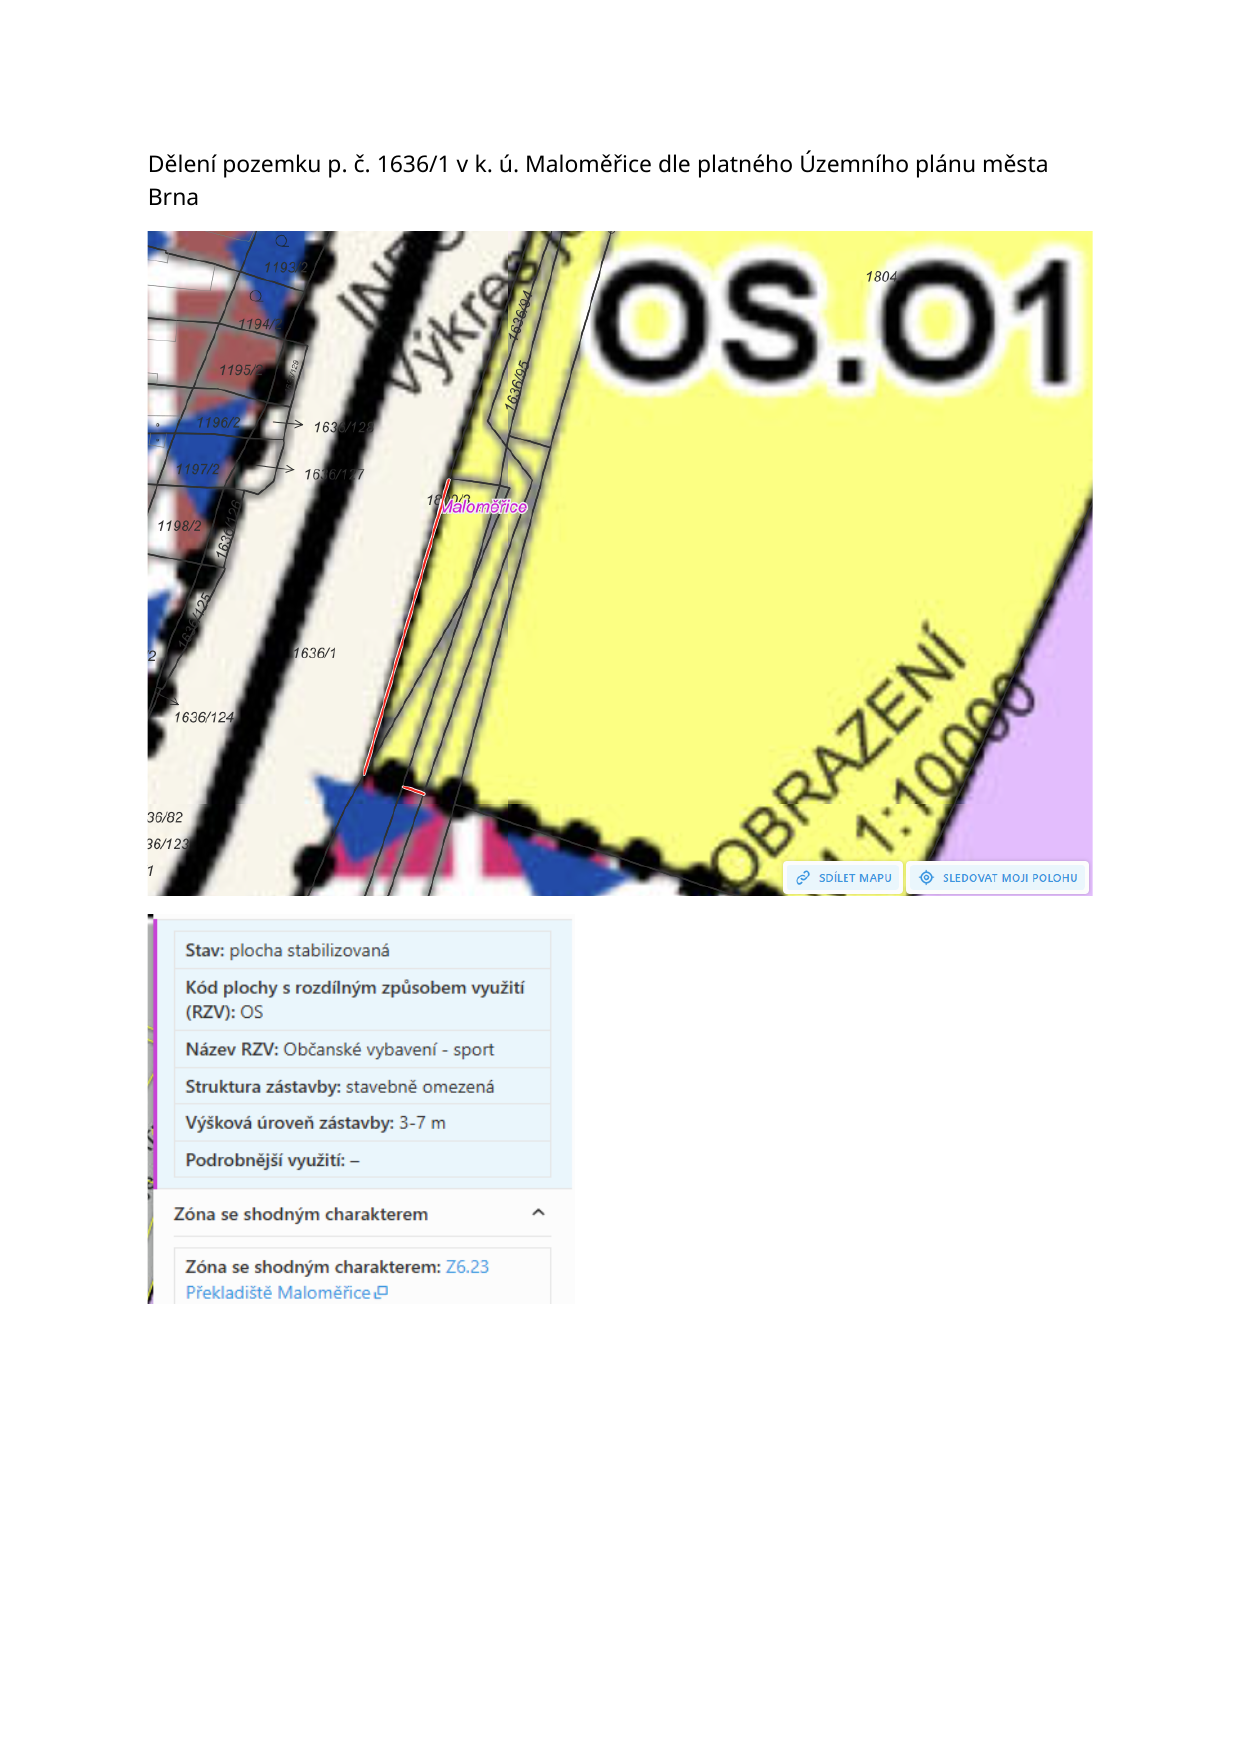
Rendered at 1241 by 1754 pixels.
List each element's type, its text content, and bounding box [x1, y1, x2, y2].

text Dělení pozemku p. č. 1636/1 v k. ú. Maloměřice dle platného Územního plánu města Brna [148, 148, 1093, 213]
picture [147, 231, 1093, 896]
picture [147, 914, 576, 1304]
